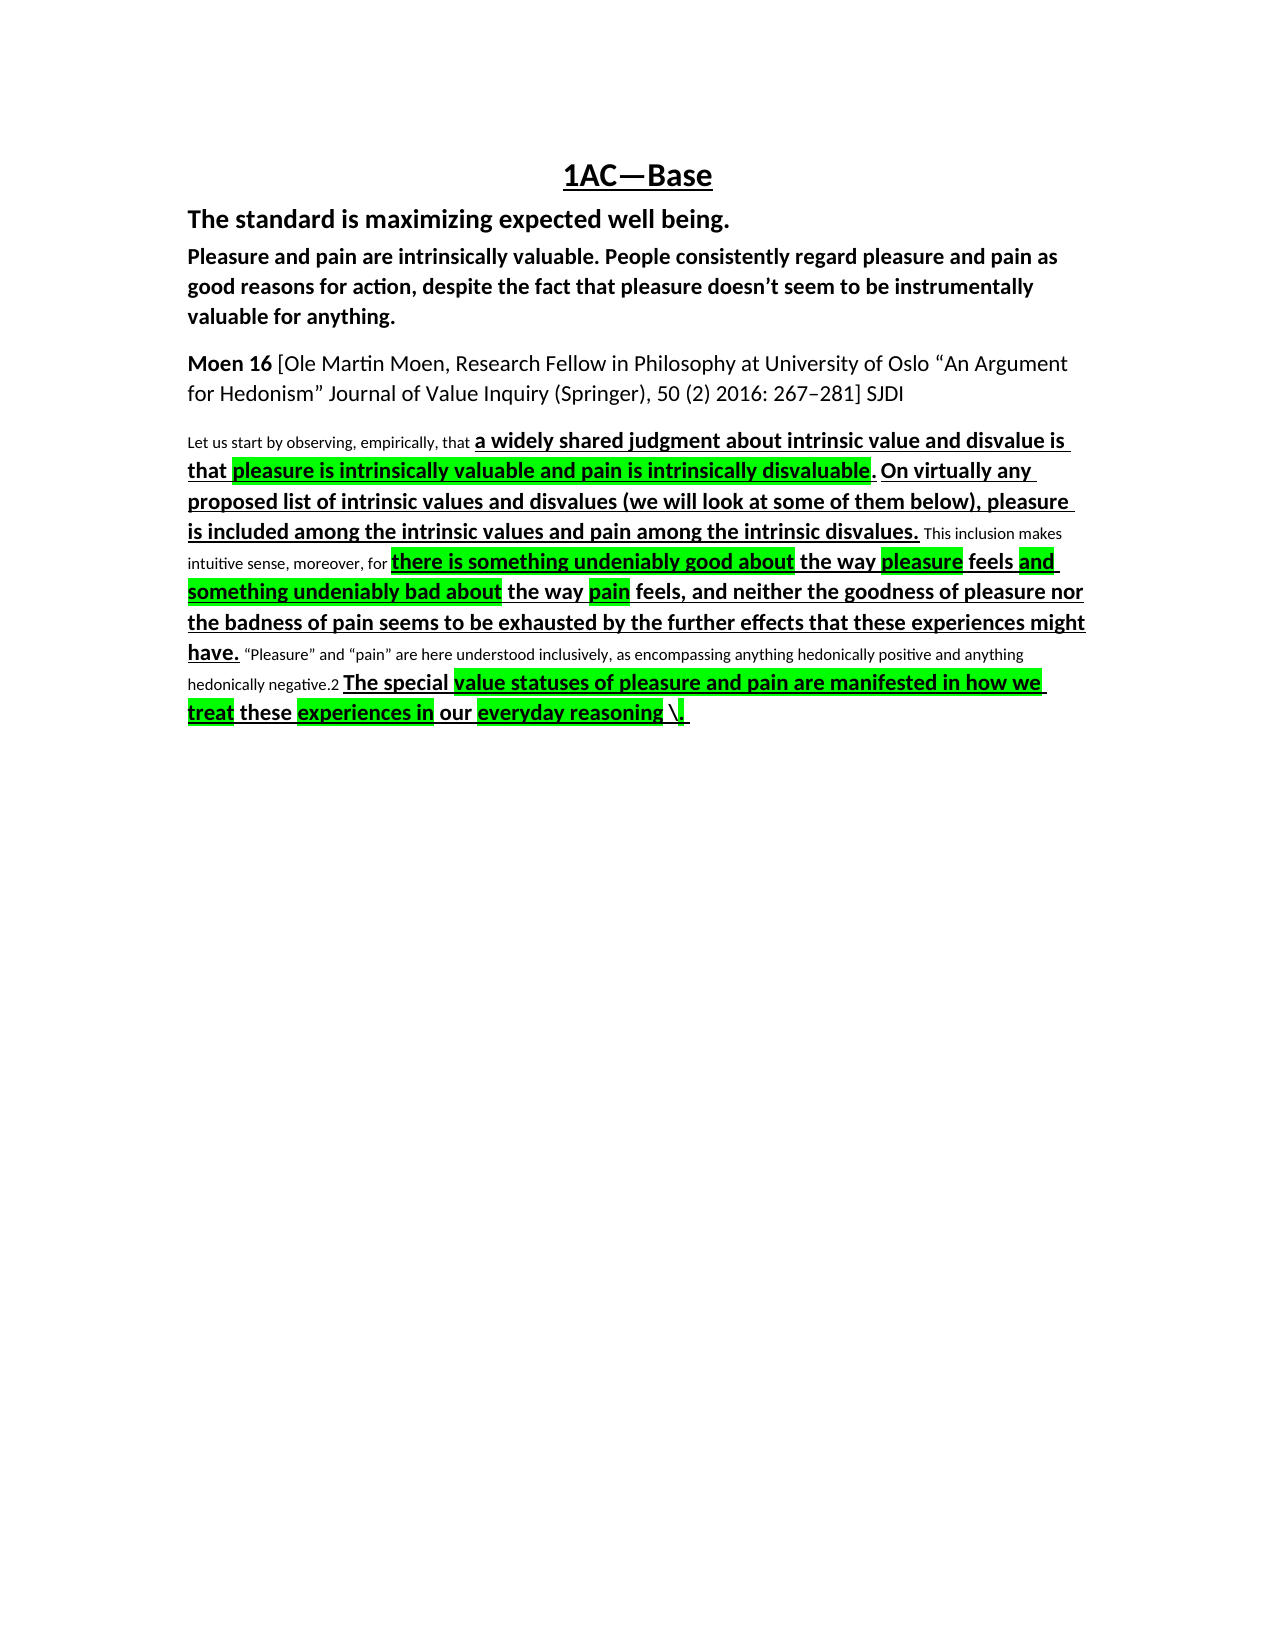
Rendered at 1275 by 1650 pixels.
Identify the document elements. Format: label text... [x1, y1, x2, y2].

text Moen 16 [Ole Martin Moen, Research Fellow in Philosophy at University of Oslo “An Argument for Hedonism” Journal of Value Inquiry (Springer), 50 (2) 2016: 267–281] SJDI [187, 349, 1087, 408]
text Pleasure and pain are intrinsically valuable. People consistently regard pleasure and pain as good reasons for action, despite the fact that pleasure doesn’t seem to be instrumentally valuable for anything. [187, 242, 1087, 331]
subtitle The standard is maximizing expected well being. [187, 202, 1087, 235]
text Let us start by observing, empirically, that a widely shared judgment about intrinsic value and disvalue is that pleasure is intrinsically valuable and pain is intrinsically disvaluable. On virtually any proposed list of intrinsic values and disvalues (we will look at some of them below), pleasure is included among the intrinsic values and pain among the intrinsic disvalues. This inclusion makes intuitive sense, moreover, for there is something undeniably good about the way pleasure feels and something undeniably bad about the way pain feels, and neither the goodness of pleasure nor the badness of pain seems to be exhausted by the further effects that these experiences might have. “Pleasure” and “pain” are here understood inclusively, as encompassing anything hedonically positive and anything hedonically negative.2 The special value statuses of pleasure and pain are manifested in how we treat these experiences in our everyday reasoning \. [187, 426, 1087, 726]
subtitle 1AC—Base [187, 154, 1087, 195]
